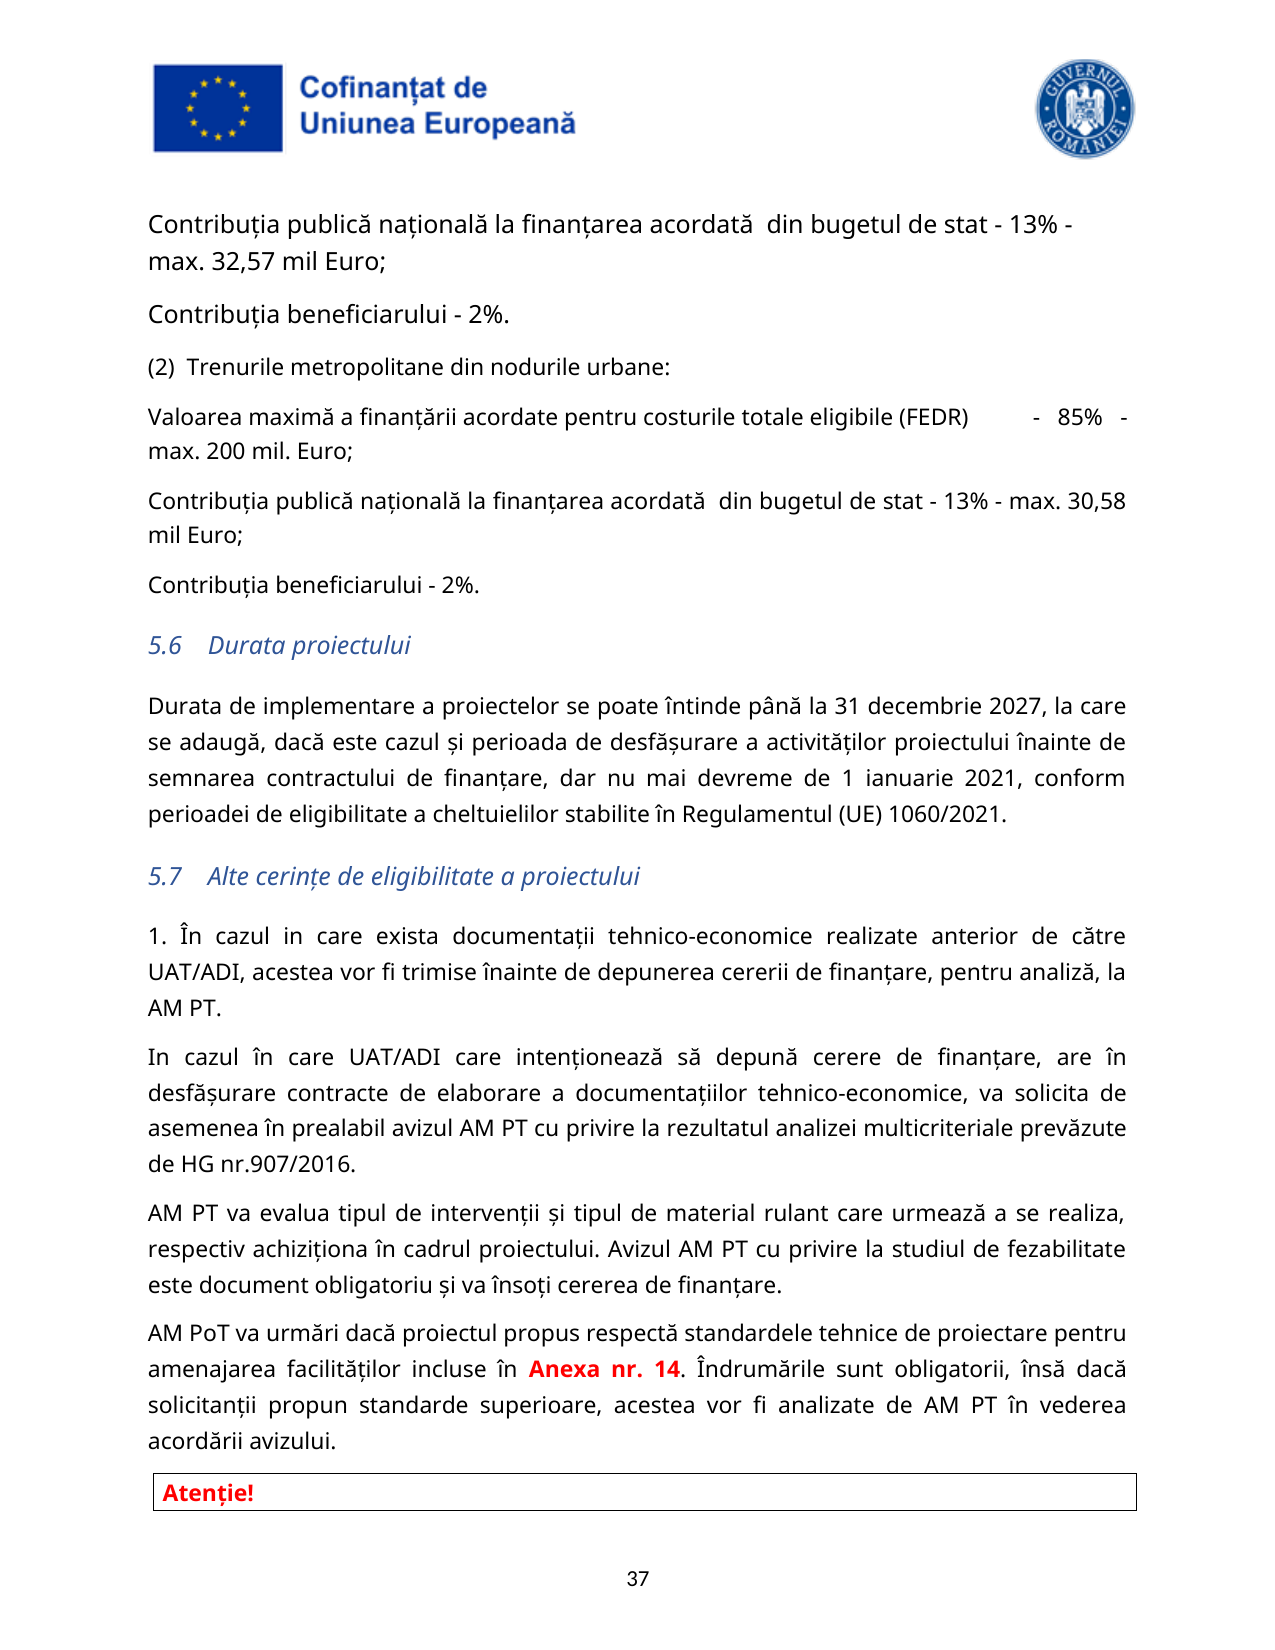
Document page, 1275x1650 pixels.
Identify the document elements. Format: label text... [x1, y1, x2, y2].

text 1. În cazul in care exista documentații tehnico-economice realizate anterior de către UAT/ADI, acestea vor fi trimise înainte de depunerea cererii de finanțare, pentru analiză, la AM PT. [148, 920, 1127, 1023]
text Durata de implementare a proiectelor se poate întinde până la 31 decembrie 2027, la care se adaugă, dacă este cazul și perioada de desfășurare a activităților proiectului înainte de semnarea contractului de finanțare, dar nu mai devreme de 1 ianuarie 2021, conform perioadei de eligibilitate a cheltuielilor stabilite în Regulamentul (UE) 1060/2021. [148, 690, 1127, 829]
text AM PT va evalua tipul de intervenții și tipul de material rulant care urmează a se realiza, respectiv achiziționa în cadrul proiectului. Avizul AM PT cu privire la studiul de fezabilitate este document obligatoriu și va însoți cererea de finanțare. [148, 1197, 1127, 1300]
text Contribuția beneficiarului - 2%. [148, 297, 1127, 331]
text Atenție! [154, 1474, 1136, 1510]
subtitle Alte cerințe de eligibilitate a proiectului [148, 858, 1127, 892]
text AM PoT va urmări dacă proiectul propus respectă standardele tehnice de proiectare pentru amenajarea facilităților incluse în Anexa nr. 14. Îndrumările sunt obligatorii, însă dacă solicitanții propun standarde superioare, acestea vor fi analizate de AM PT în vederea acordării avizului. [148, 1317, 1127, 1456]
text Contribuția publică națională la finanțarea acordată din bugetul de stat - 13% - max. 30,58 mil Euro; [148, 485, 1127, 550]
subtitle Durata proiectului [148, 628, 1127, 662]
picture [147, 59, 1137, 161]
text Contribuția beneficiarului - 2%. [148, 569, 1127, 600]
text Valoarea maximă a finanțării acordate pentru costurile totale eligibile (FEDR) - 85% - max. 200 mil. Euro; [148, 401, 1127, 466]
text (2) Trenurile metropolitane din nodurile urbane: [148, 350, 1127, 382]
text In cazul în care UAT/ADI care intenționează să depună cerere de finanțare, are în desfășurare contracte de elaborare a documentațiilor tehnico-economice, va solicita de asemenea în prealabil avizul AM PT cu privire la rezultatul analizei multicriteriale prevăzute de HG nr.907/2016. [148, 1041, 1127, 1179]
text Contribuția publică națională la finanțarea acordată din bugetul de stat - 13% - max. 32,57 mil Euro; [148, 207, 1127, 278]
